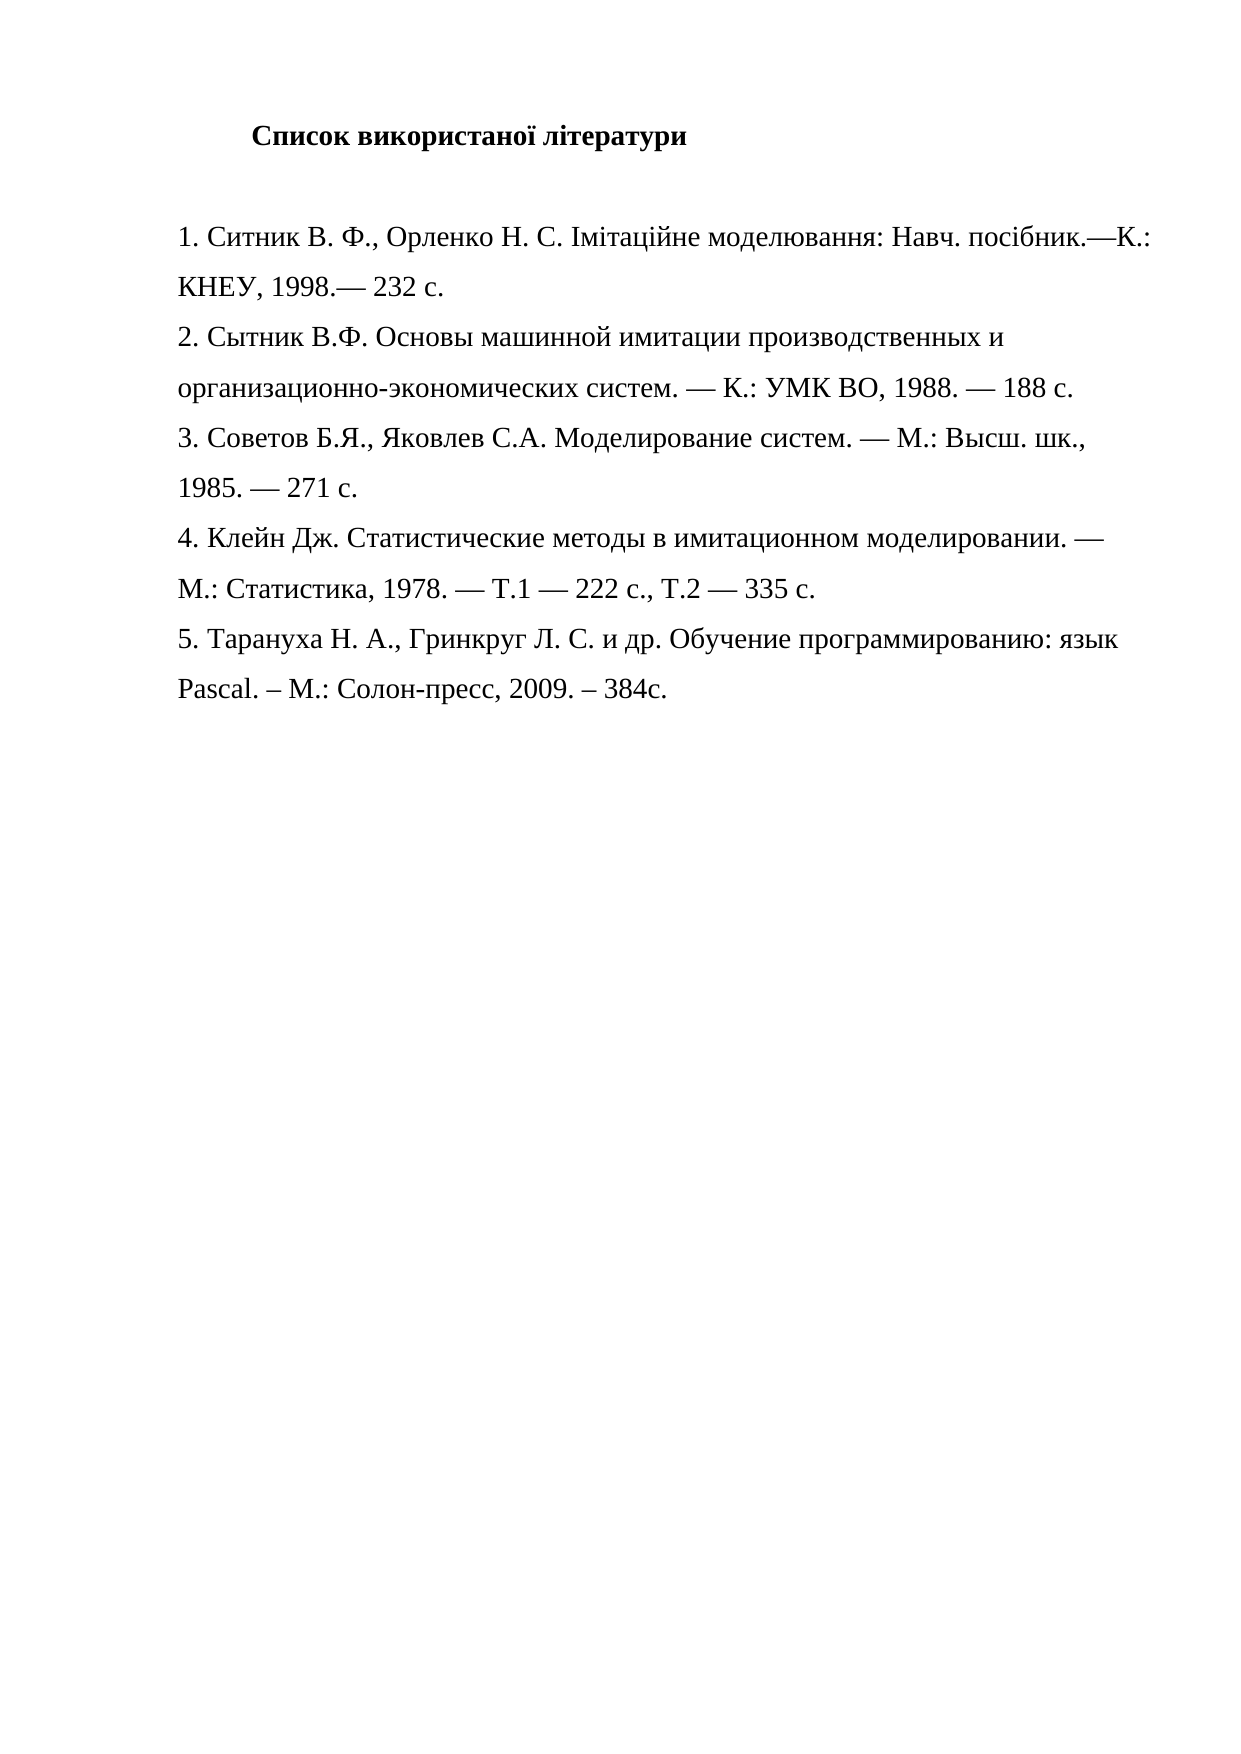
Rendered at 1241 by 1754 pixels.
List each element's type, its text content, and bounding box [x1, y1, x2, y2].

list Ситник В. Ф., Орленко Н. С. Імітаційне моделювання: Навч. посібник.—К.: КНЕУ, 1998.— 232 с. [177, 219, 1152, 303]
list Стник В.Ф. Основ машинной имитации производственнх и организационно-кономических систем. — К.: УМК ВО, 1988. — 188 с. [177, 319, 1152, 403]
list Тарануха Н. А., Гринкруг Л. С. и др. Обучение программированию: язык Pascal. – М.: Солон-пресс, 2009. – 384с. [177, 621, 1152, 705]
text Список використаної літератури [177, 118, 1152, 152]
list Советов Б.Я., Яковлев С.А. Моделирование систем. — М.: Всш. шк., 1985. — 271 с. [177, 420, 1152, 504]
list Клейн Дж. Статистические метод в имитационном моделировании. — М.: Статистика, 1978. — Т.1 — 222 с., Т.2 — 335 с. [177, 521, 1152, 604]
